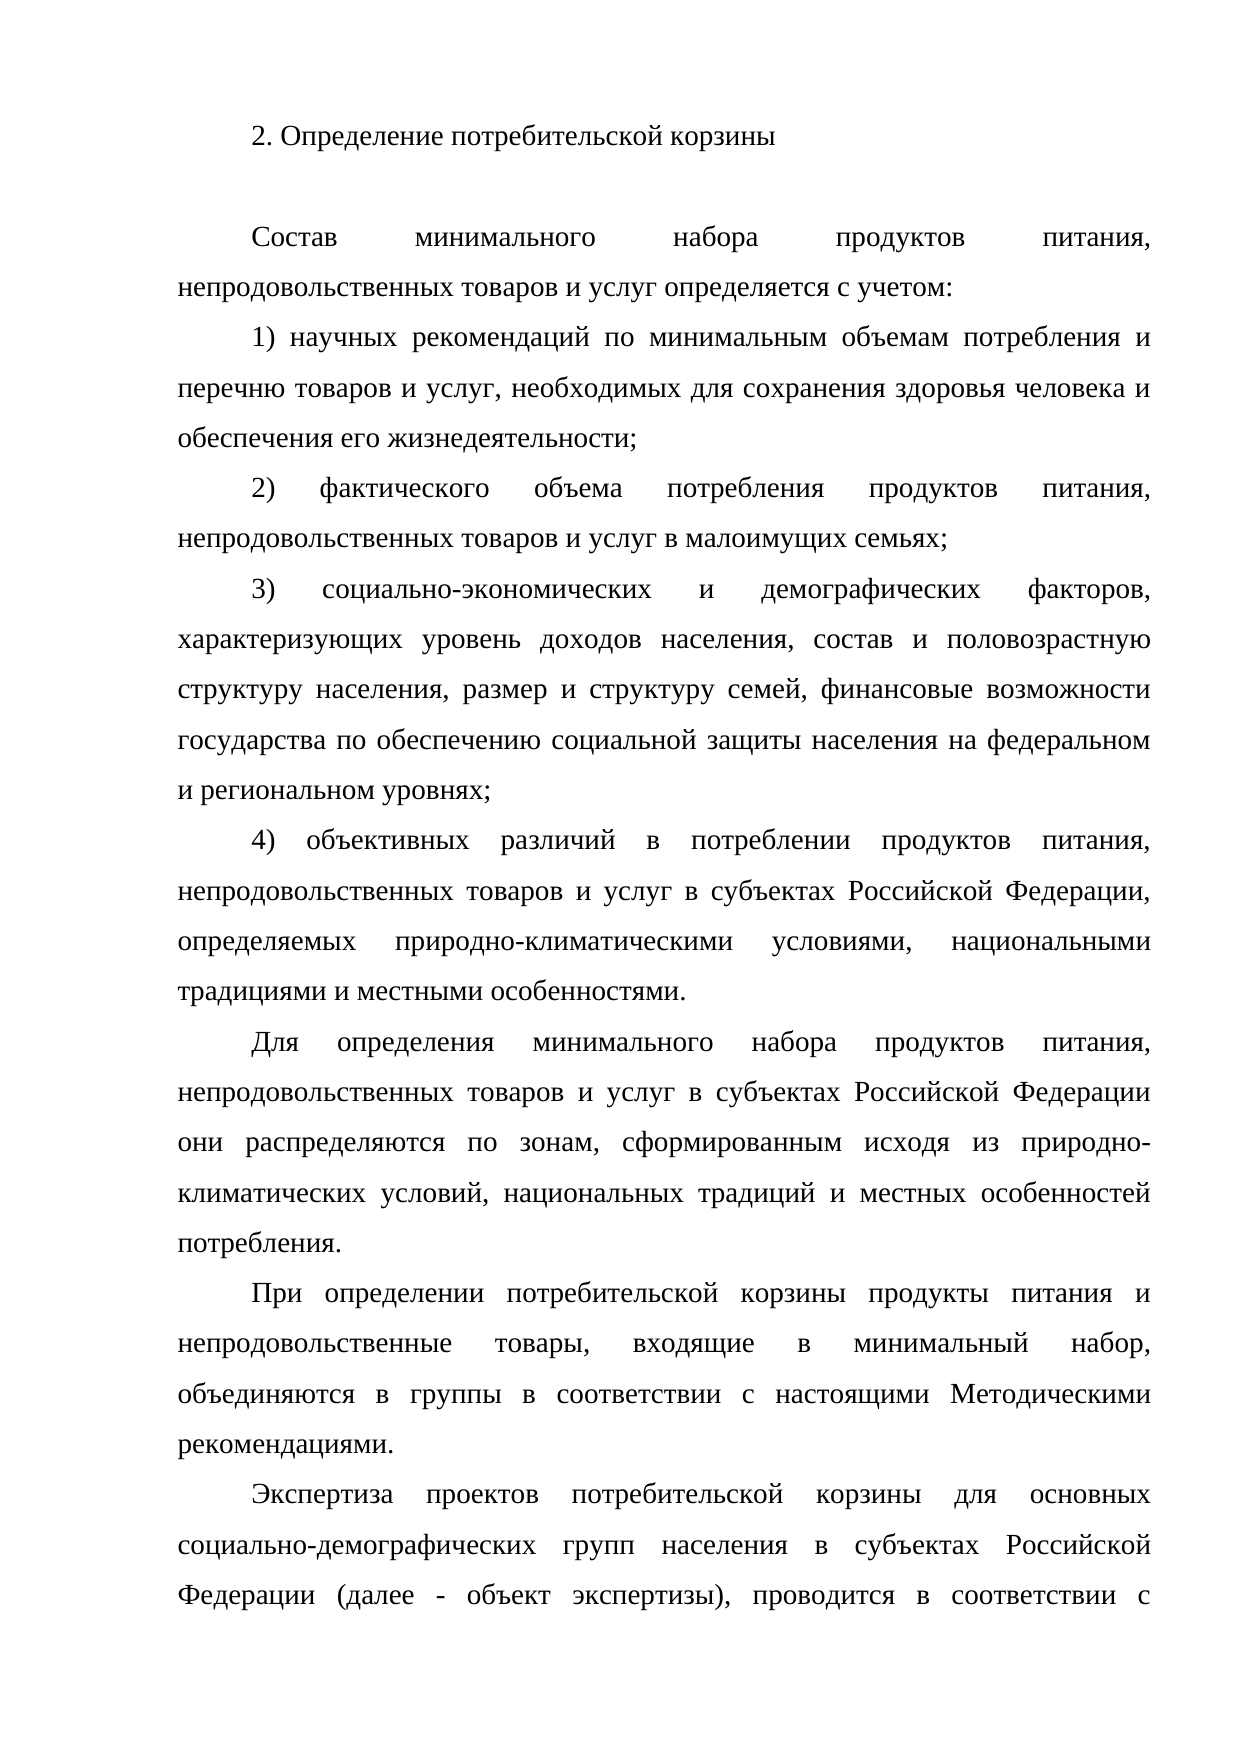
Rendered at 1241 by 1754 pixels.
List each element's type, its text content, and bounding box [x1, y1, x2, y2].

text Для определения минимального набора продуктов питания, непродовольственных товаров и услуг в субъектах Российской Федерации они распределяются по зонам, сформированным исходя из природно-климатических условий, национальных традиций и местных особенностей потребления. [177, 1024, 1152, 1258]
text 3) социально-экономических и демографических факторов, характеризующих уровень доходов населения, состав и половозрастную структуру населения, размер и структуру семей, финансовые возможности государства по обеспечению социальной защиты населения на федеральном и региональном уровнях; [177, 571, 1152, 806]
text 2. Определение потребительской корзины [177, 118, 1152, 152]
text 1) научных рекомендаций по минимальным объемам потребления и перечню товаров и услуг, необходимых для сохранения здоровья человека и обеспечения его жизнедеятельности; [177, 319, 1152, 453]
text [177, 1477, 1152, 1611]
text Состав минимального набора продуктов питания, непродовольственных товаров и услуг определяется с учетом: [177, 219, 1152, 303]
text 4) объективных различий в потреблении продуктов питания, непродовольственных товаров и услуг в субъектах Российской Федерации, определяемых природно-климатическими условиями, национальными традициями и местными особенностями. [177, 822, 1152, 1007]
text При определении потребительской корзины продукты питания и непродовольственные товары, входящие в минимальный набор, объединяются в группы в соответствии с настоящими Методическими рекомендациями. [177, 1275, 1152, 1460]
text 2) фактического объема потребления продуктов питания, непродовольственных товаров и услуг в малоимущих семьях; [177, 470, 1152, 554]
